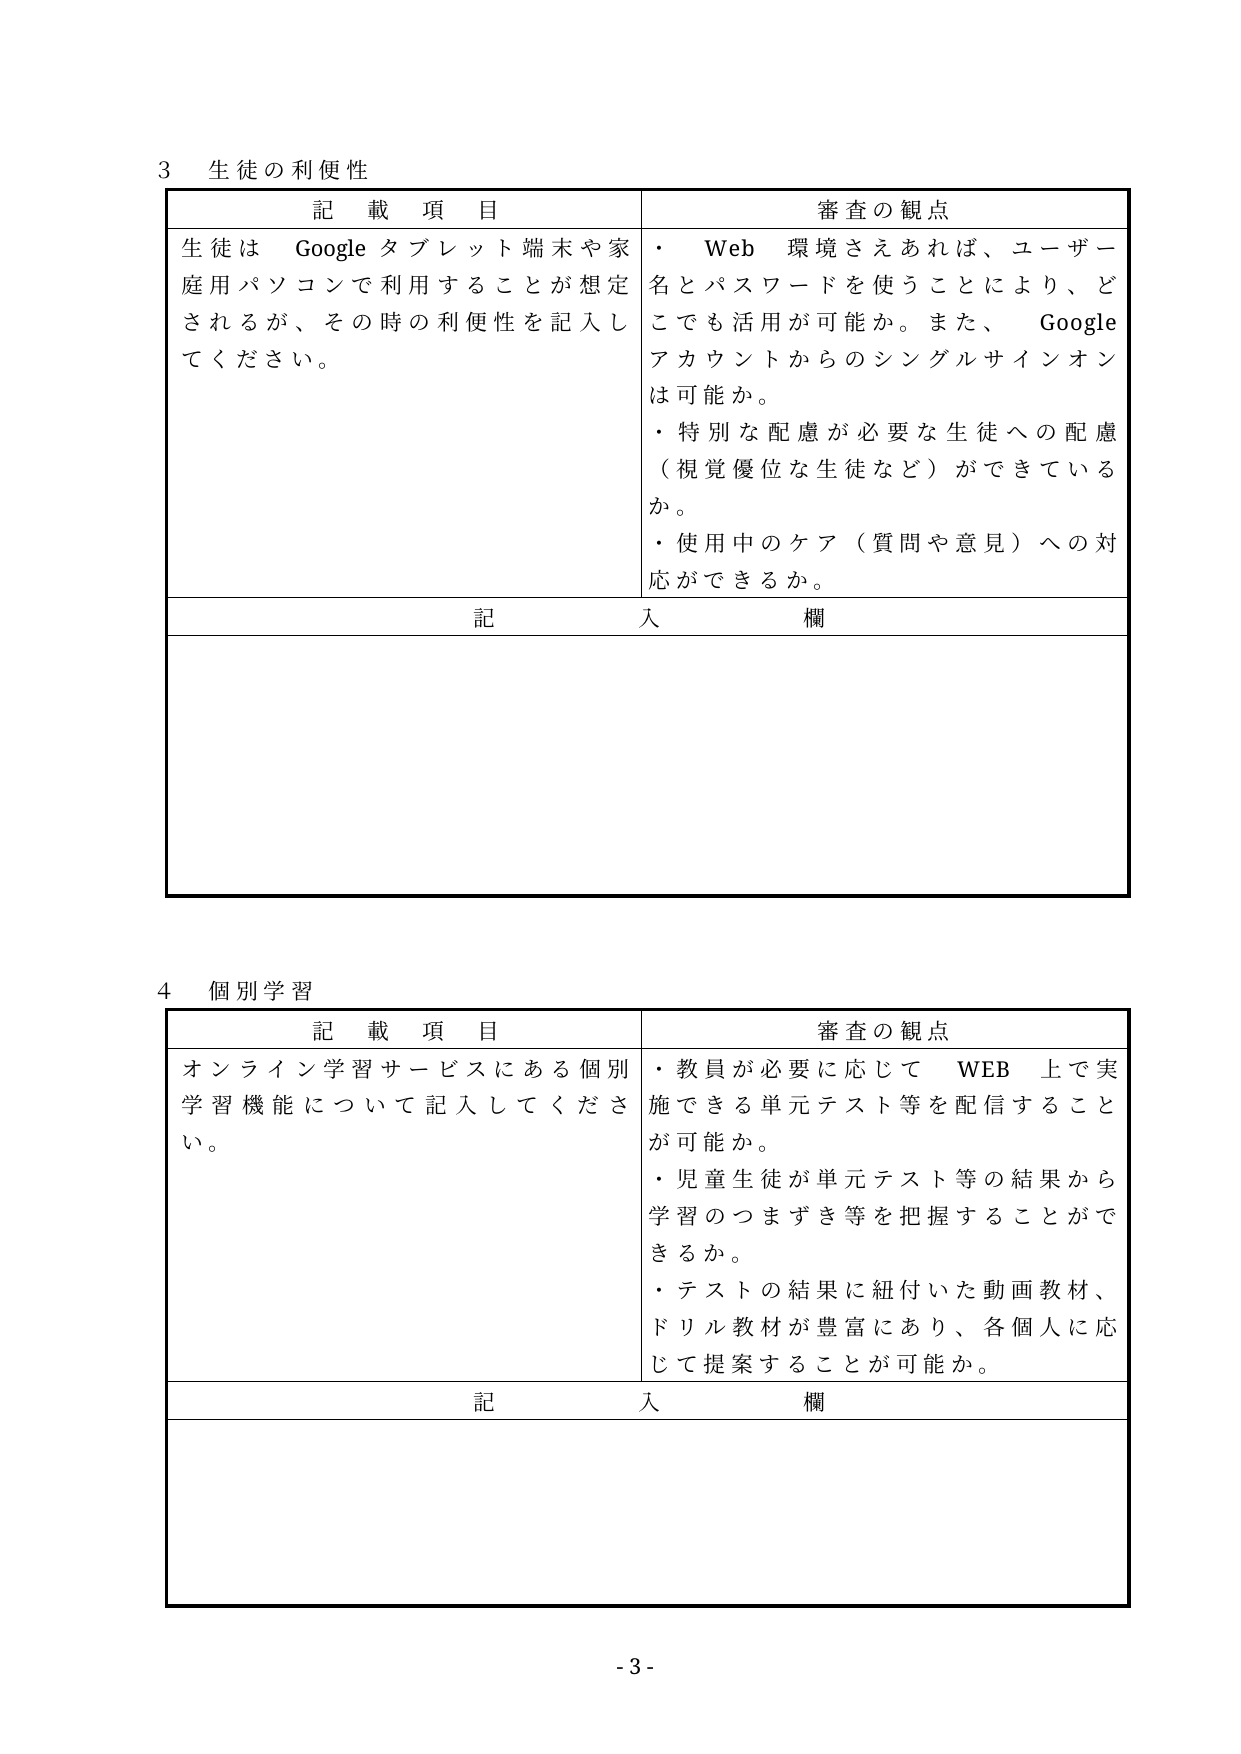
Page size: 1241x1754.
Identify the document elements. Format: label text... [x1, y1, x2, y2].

table_cell 記 入 欄 [168, 1382, 1127, 1419]
table_cell 記 入 欄 [168, 598, 1127, 635]
table_cell 生徒はGoogleタブレット端末や家庭用パソコンで利用することが想定されるが、その時の利便性を記入してください。 [168, 229, 641, 597]
text ４ 個別学習 [154, 971, 1116, 1008]
table_header 審査の観点 [642, 191, 1127, 227]
table_cell [168, 1420, 1127, 1604]
table_cell [168, 636, 1127, 894]
table_header 審査の観点 [642, 1011, 1127, 1048]
table_cell ・Web環境さえあれば、ユーザー名とパスワードを使うことにより、どこでも活用が可能か。また、Googleアカウントからのシングルサインオンは可能か。 ・特別な配慮が必要な生徒への配慮（視覚優位な生徒など）ができているか。 ・使用中のケア（質問や意見）への対応ができるか。 [642, 229, 1127, 597]
table_header 記 載 項 目 [168, 1011, 641, 1048]
table_header 記 載 項 目 [168, 191, 641, 227]
table_cell ・教員が必要に応じてWEB上で実施できる単元テスト等を配信することが可能か。 ・児童生徒が単元テスト等の結果から学習のつまずき等を把握することができるか。 ・テストの結果に紐付いた動画教材、ドリル教材が豊富にあり、各個人に応じて提案することが可能か。 [642, 1049, 1127, 1381]
text ３ 生徒の利便性 [154, 151, 1116, 187]
table_cell オンライン学習サービスにある個別学習機能について記入してください。 [168, 1049, 641, 1381]
